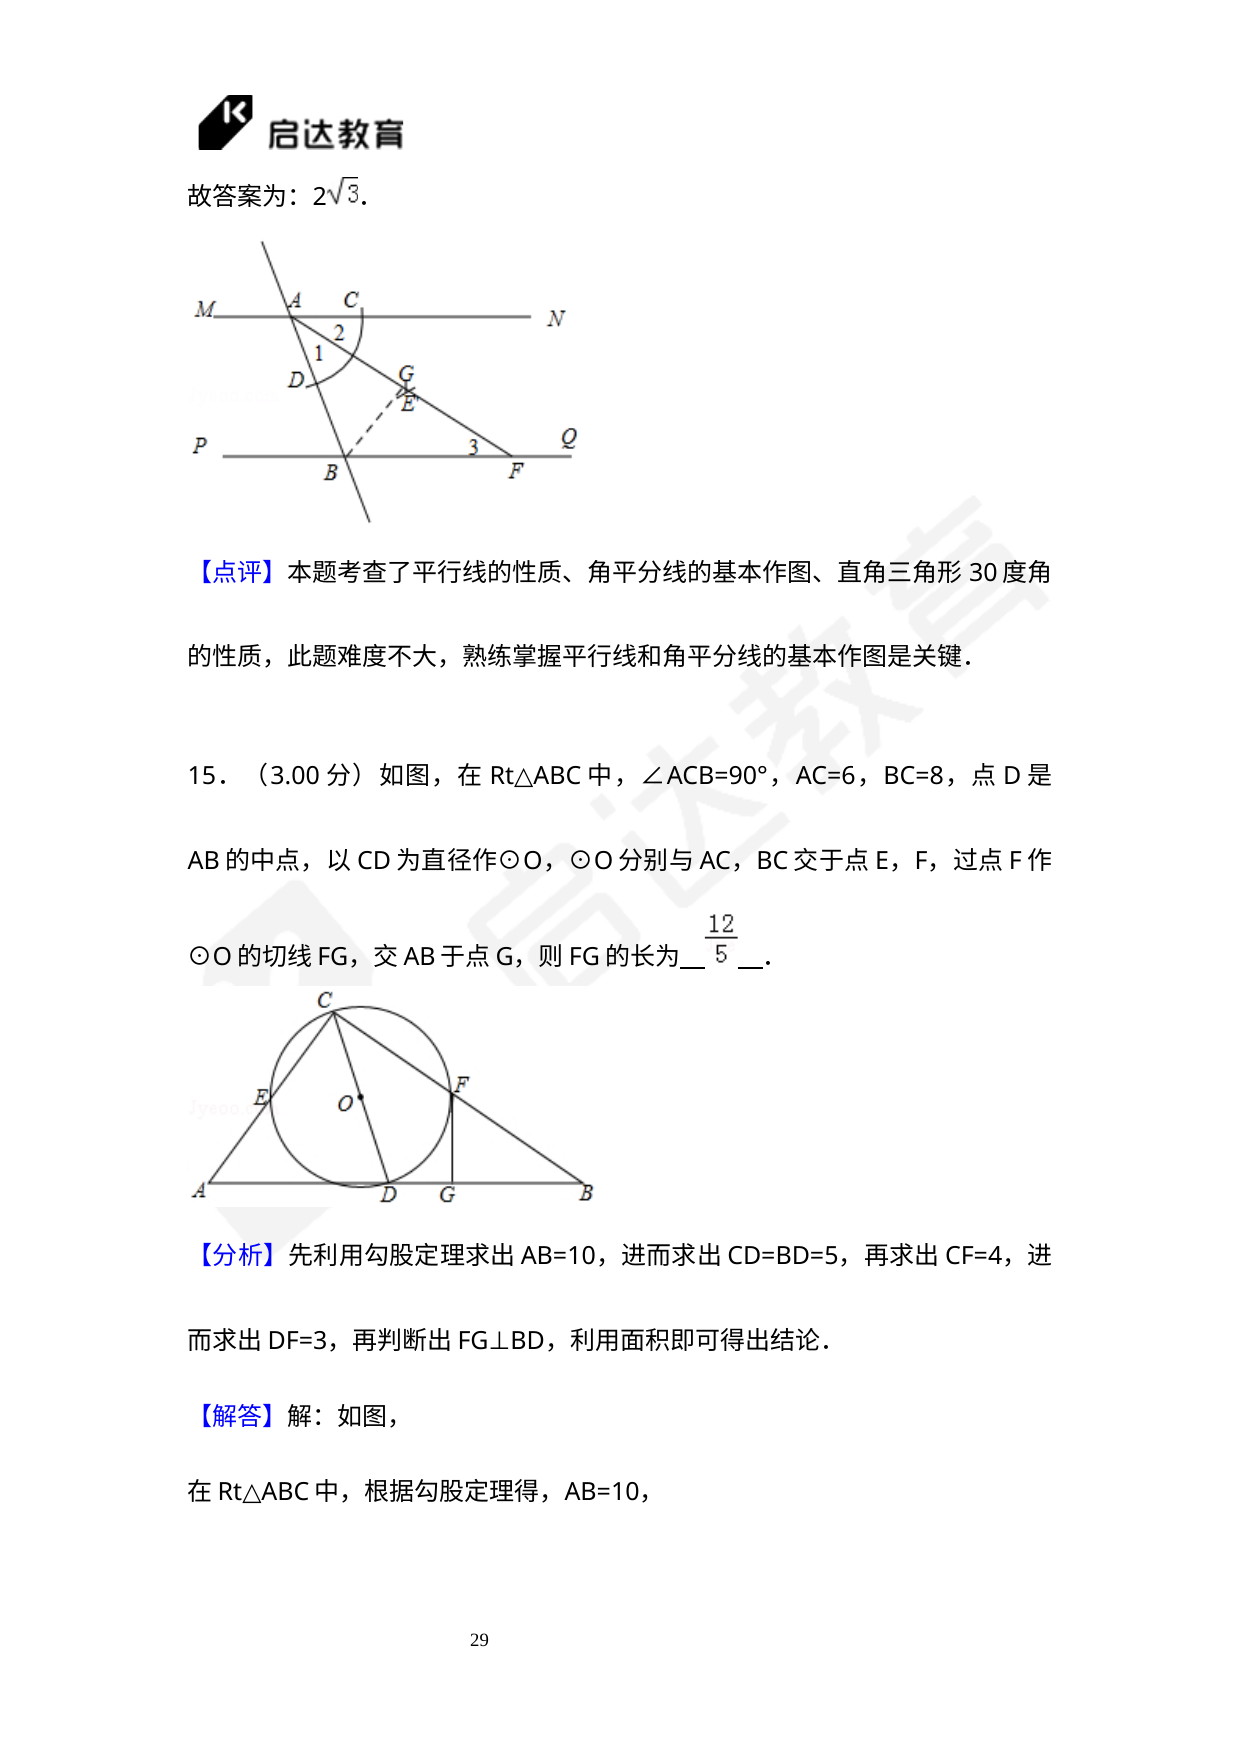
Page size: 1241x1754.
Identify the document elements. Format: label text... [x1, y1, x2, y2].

picture [187, 986, 599, 1207]
text 在Rt△ABC中，根据勾股定理得，AB=10， [187, 1457, 1053, 1522]
text 【分析】先利用勾股定理求出AB=10，进而求出CD=BD=5，再求出CF=4，进而求出DF=3，再判断出FG⊥BD，利用面积即可得出结论． [187, 1221, 1053, 1371]
picture [326, 177, 358, 206]
text 【点评】本题考查了平行线的性质、角平分线的基本作图、直角三角形30度角的性质，此题难度不大，熟练掌握平行线和角平分线的基本作图是关键． [187, 538, 1053, 687]
text 15．（3.00分）如图，在Rt△ABC中，∠ACB=90°，AC=6，BC=8，点D是AB的中点，以CD为直径作⊙O，⊙O分别与AC，BC交于点E，F，过点F作⊙O的切线FG，交AB于点G，则FG的长为 ． [187, 741, 1053, 975]
text 【解答】解：如图， [187, 1382, 1053, 1447]
picture [187, 237, 583, 529]
picture [704, 910, 738, 966]
picture [198, 95, 404, 150]
text 故答案为：2． [187, 162, 1053, 227]
